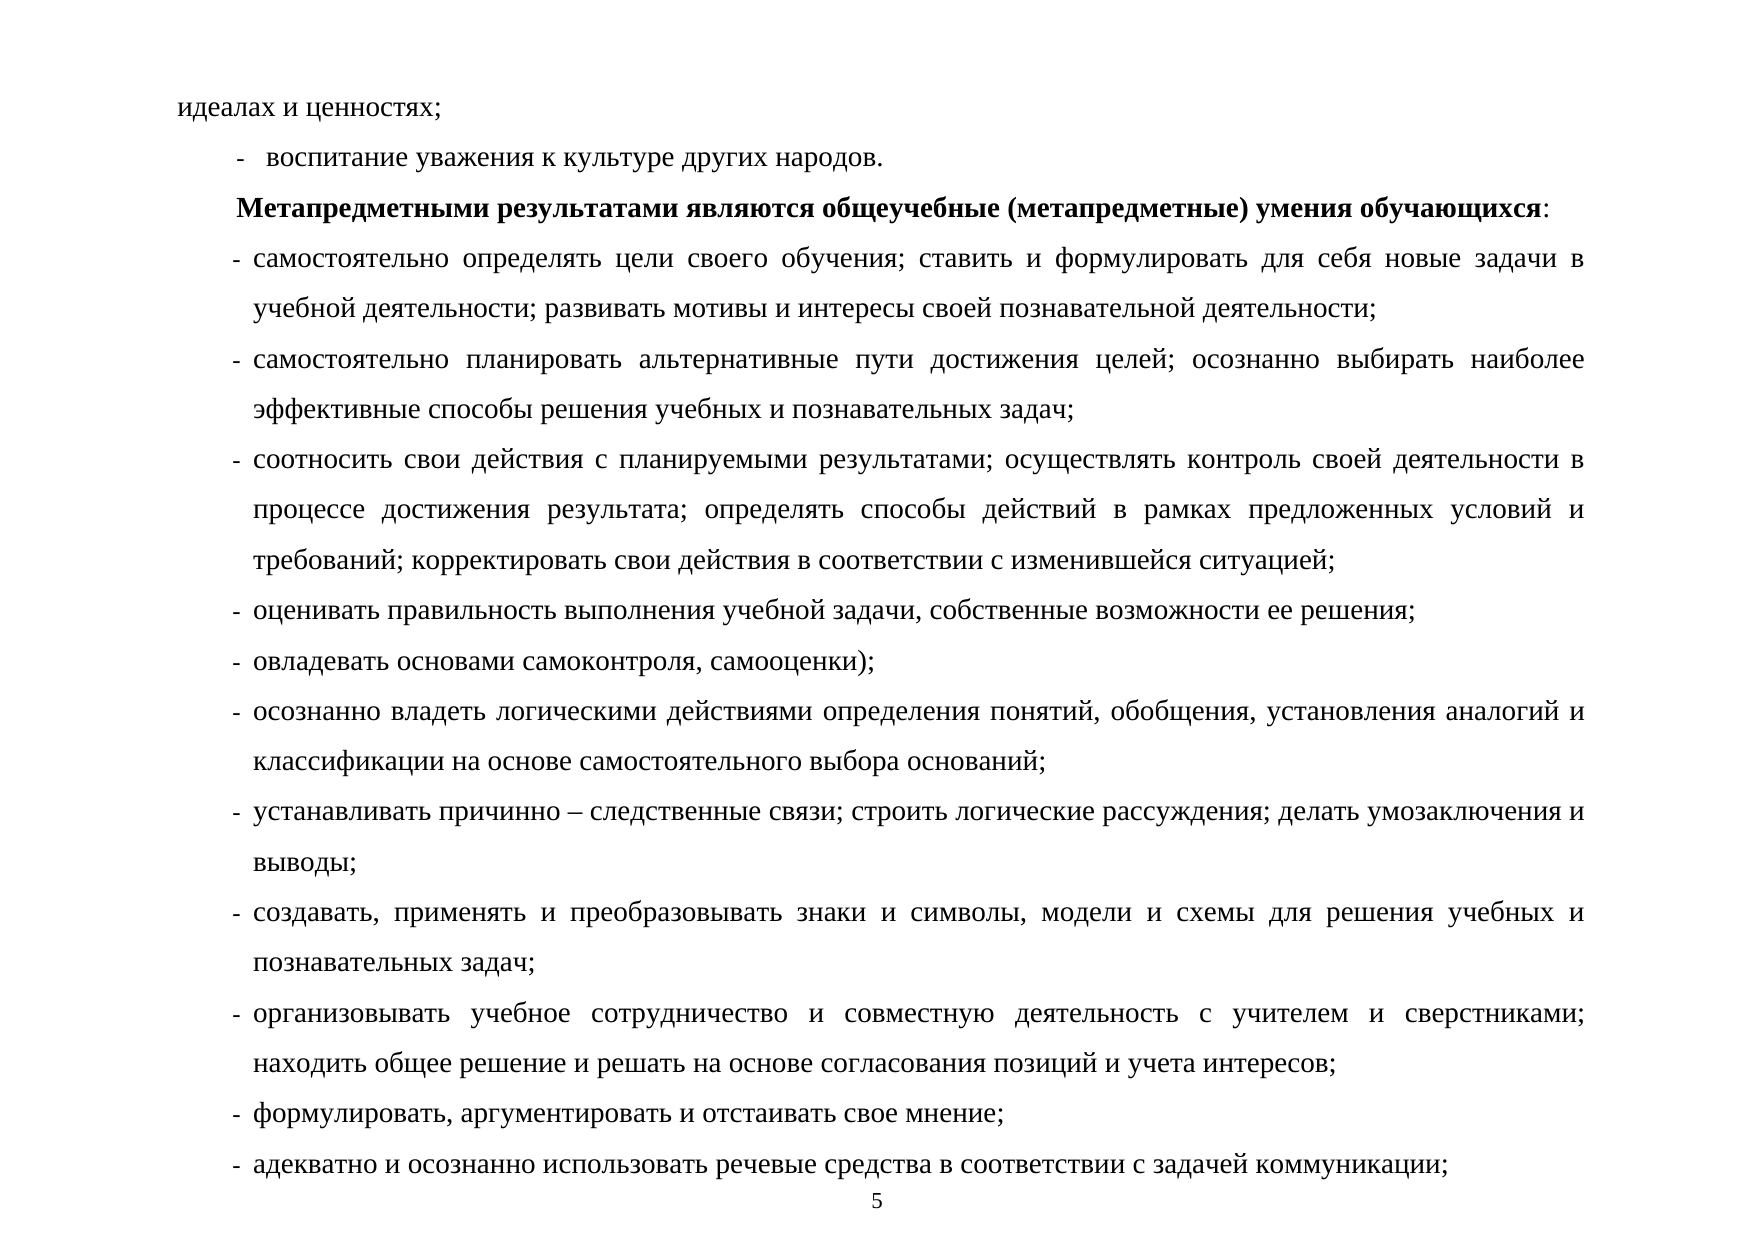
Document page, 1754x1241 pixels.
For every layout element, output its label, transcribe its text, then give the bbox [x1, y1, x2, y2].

text Метапредметными результатами являются общеучебные (метапредметные) умения обучающихся: [177, 190, 1586, 223]
list осознанно владеть логическими действиями определения понятий, обобщения, установления аналогий и классификации на основе самостоятельного выбора оснований; [232, 693, 1586, 777]
list овладевать основами самоконтроля, самооценки); [232, 643, 1586, 676]
list соотносить свои действия с планируемыми результатами; осуществлять контроль своей деятельности в процессе достижения результата; определять способы действий в рамках предложенных условий и требований; корректировать свои действия в соответствии с изменившейся ситуацией; [232, 441, 1586, 576]
list организовывать учебное сотрудничество и совместную деятельность с учителем и сверстниками; находить общее решение и решать на основе согласования позиций и учета интересов; [232, 995, 1586, 1079]
list устанавливать причинно – следственные связи; строить логические рассуждения; делать умозаключения и выводы; [232, 793, 1586, 877]
list оценивать правильность выполнения учебной задачи, собственные возможности ее решения; [232, 592, 1586, 626]
list воспитание уважения к культуре других народов. [177, 139, 1586, 173]
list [177, 89, 1586, 123]
list самостоятельно определять цели своего обучения; ставить и формулировать для себя новые задачи в учебной деятельности; развивать мотивы и интересы своей познавательной деятельности; [232, 240, 1586, 324]
list формулировать, аргументировать и отстаивать свое мнение; [232, 1095, 1586, 1129]
list адекватно и осознанно использовать речевые средства в соответствии с задачей коммуникации; [232, 1146, 1586, 1179]
list самостоятельно планировать альтернативные пути достижения целей; осознанно выбирать наиболее эффективные способы решения учебных и познавательных задач; [232, 341, 1586, 424]
list создавать, применять и преобразовывать знаки и символы, модели и схемы для решения учебных и познавательных задач; [232, 894, 1586, 978]
